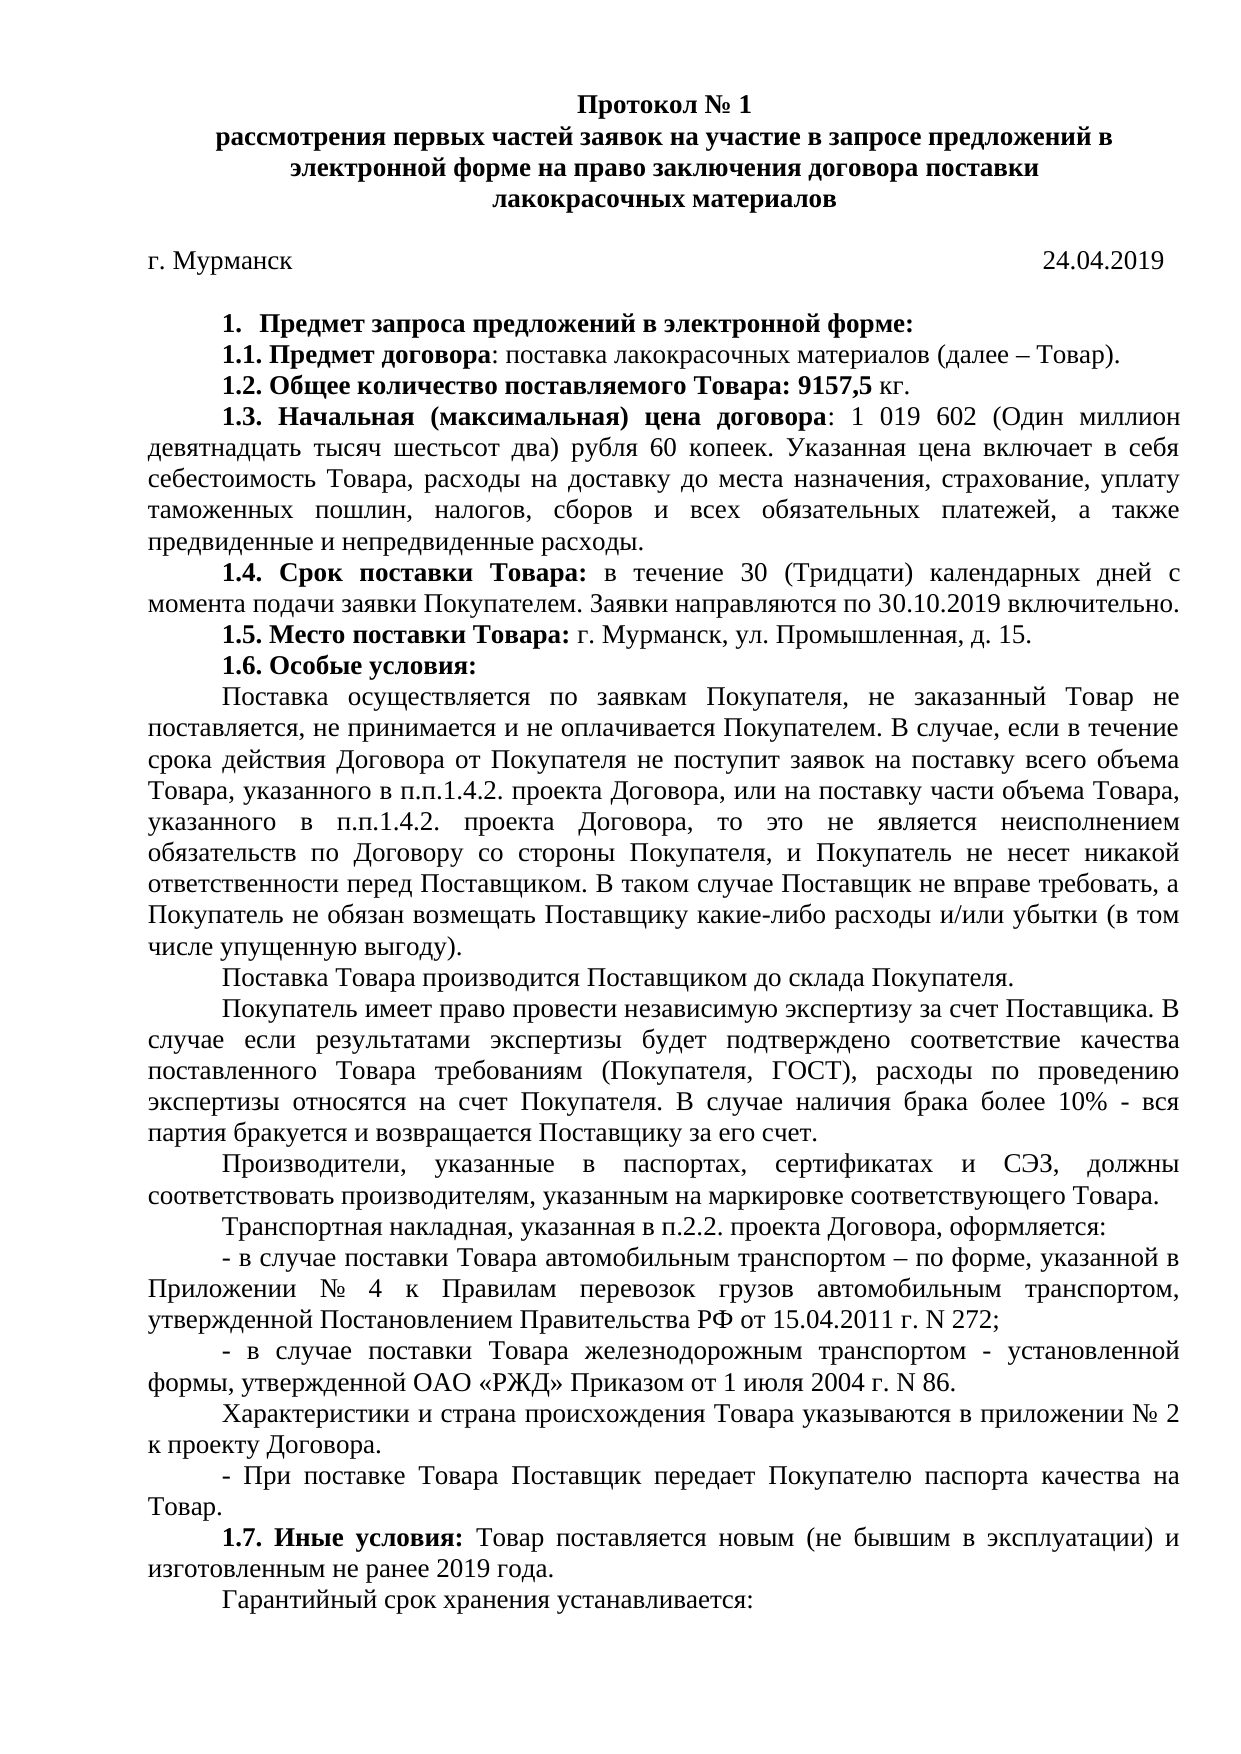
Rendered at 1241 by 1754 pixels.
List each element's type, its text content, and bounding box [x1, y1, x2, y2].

text 1.3. Начальная (максимальная) цена договора: 1 019 602 (Один миллион девятнадцать тысяч шестьсот два) рубля 60 копеек. Указанная цена включает в себя себестоимость Товара, расходы на доставку до места назначения, страхование, уплату таможенных пошлин, налогов, сборов и всех обязательных платежей, а также предвиденные и непредвиденные расходы. [148, 400, 1181, 556]
list 1.4. Срок поставки Товара: в течение 30 (Тридцати) календарных дней с момента подачи заявки Покупателем. Заявки направляются по 30.10.2019 включительно. [148, 556, 1181, 618]
text лакокрасочных материалов [148, 182, 1181, 213]
text - в случае поставки Товара железнодорожным транспортом - установленной формы, утвержденной ОАО «РЖД» Приказом от 1 июля 2004 г. N 86. [148, 1334, 1181, 1397]
text 1.6. Особые условия: [148, 649, 1181, 680]
subtitle Предмет запроса предложений в электронной форме: [222, 307, 1181, 338]
text - в случае поставки Товара автомобильным транспортом – по форме, указанной в Приложении № 4 к Правилам перевозок грузов автомобильным транспортом, утвержденной Постановлением Правительства РФ от 15.04.2011 г. N 272; [148, 1241, 1181, 1334]
text г. Мурманск 24.04.2019 [148, 244, 1181, 276]
text Характеристики и страна происхождения Товара указываются в приложении № 2 к проекту Договора. [148, 1397, 1181, 1459]
text Протокол № 1 [148, 89, 1181, 120]
text 1.2. Общее количество поставляемого Товара: 9157,5 кг. [148, 369, 1181, 400]
text рассмотрения первых частей заявок на участие в запросе предложений в электронной форме на право заключения договора поставки [148, 120, 1181, 182]
text Поставка Товара производится Поставщиком до склада Покупателя. [148, 961, 1181, 992]
text - При поставке Товара Поставщик передает Покупателю паспорта качества на Товар. [148, 1459, 1181, 1521]
text 1.7. Иные условия: Товар поставляется новым (не бывшим в эксплуатации) и изготовленным не ранее 2019 года. [148, 1521, 1181, 1584]
text Транспортная накладная, указанная в п.2.2. проекта Договора, оформляется: [148, 1210, 1181, 1241]
text Производители, указанные в паспортах, сертификатах и СЭЗ, должны соответствовать производителям, указанным на маркировке соответствующего Товара. [148, 1148, 1181, 1210]
text 1.1. Предмет договора: поставка лакокрасочных материалов (далее – Товар). [148, 338, 1181, 369]
text Поставка осуществляется по заявкам Покупателя, не заказанный Товар не поставляется, не принимается и не оплачивается Покупателем. В случае, если в течение срока действия Договора от Покупателя не поступит заявок на поставку всего объема Товара, указанного в п.п.1.4.2. проекта Договора, или на поставку части объема Товара, указанного в п.п.1.4.2. проекта Договора, то это не является неисполнением обязательств по Договору со стороны Покупателя, и Покупатель не несет никакой ответственности перед Поставщиком. В таком случае Поставщик не вправе требовать, а Покупатель не обязан возмещать Поставщику какие-либо расходы и/или убытки (в том числе упущенную выгоду). [148, 680, 1181, 961]
text Покупатель имеет право провести независимую экспертизу за счет Поставщика. В случае если результатами экспертизы будет подтверждено соответствие качества поставленного Товара требованиям (Покупателя, ГОСТ), расходы по проведению экспертизы относятся на счет Покупателя. В случае наличия брака более 10% - вся партия бракуется и возвращается Поставщику за его счет. [148, 992, 1181, 1148]
list 1.5. Место поставки Товара: г. Мурманск, ул. Промышленная, д. 15. [148, 618, 1181, 649]
text Гарантийный срок хранения устанавливается: [148, 1584, 1181, 1615]
